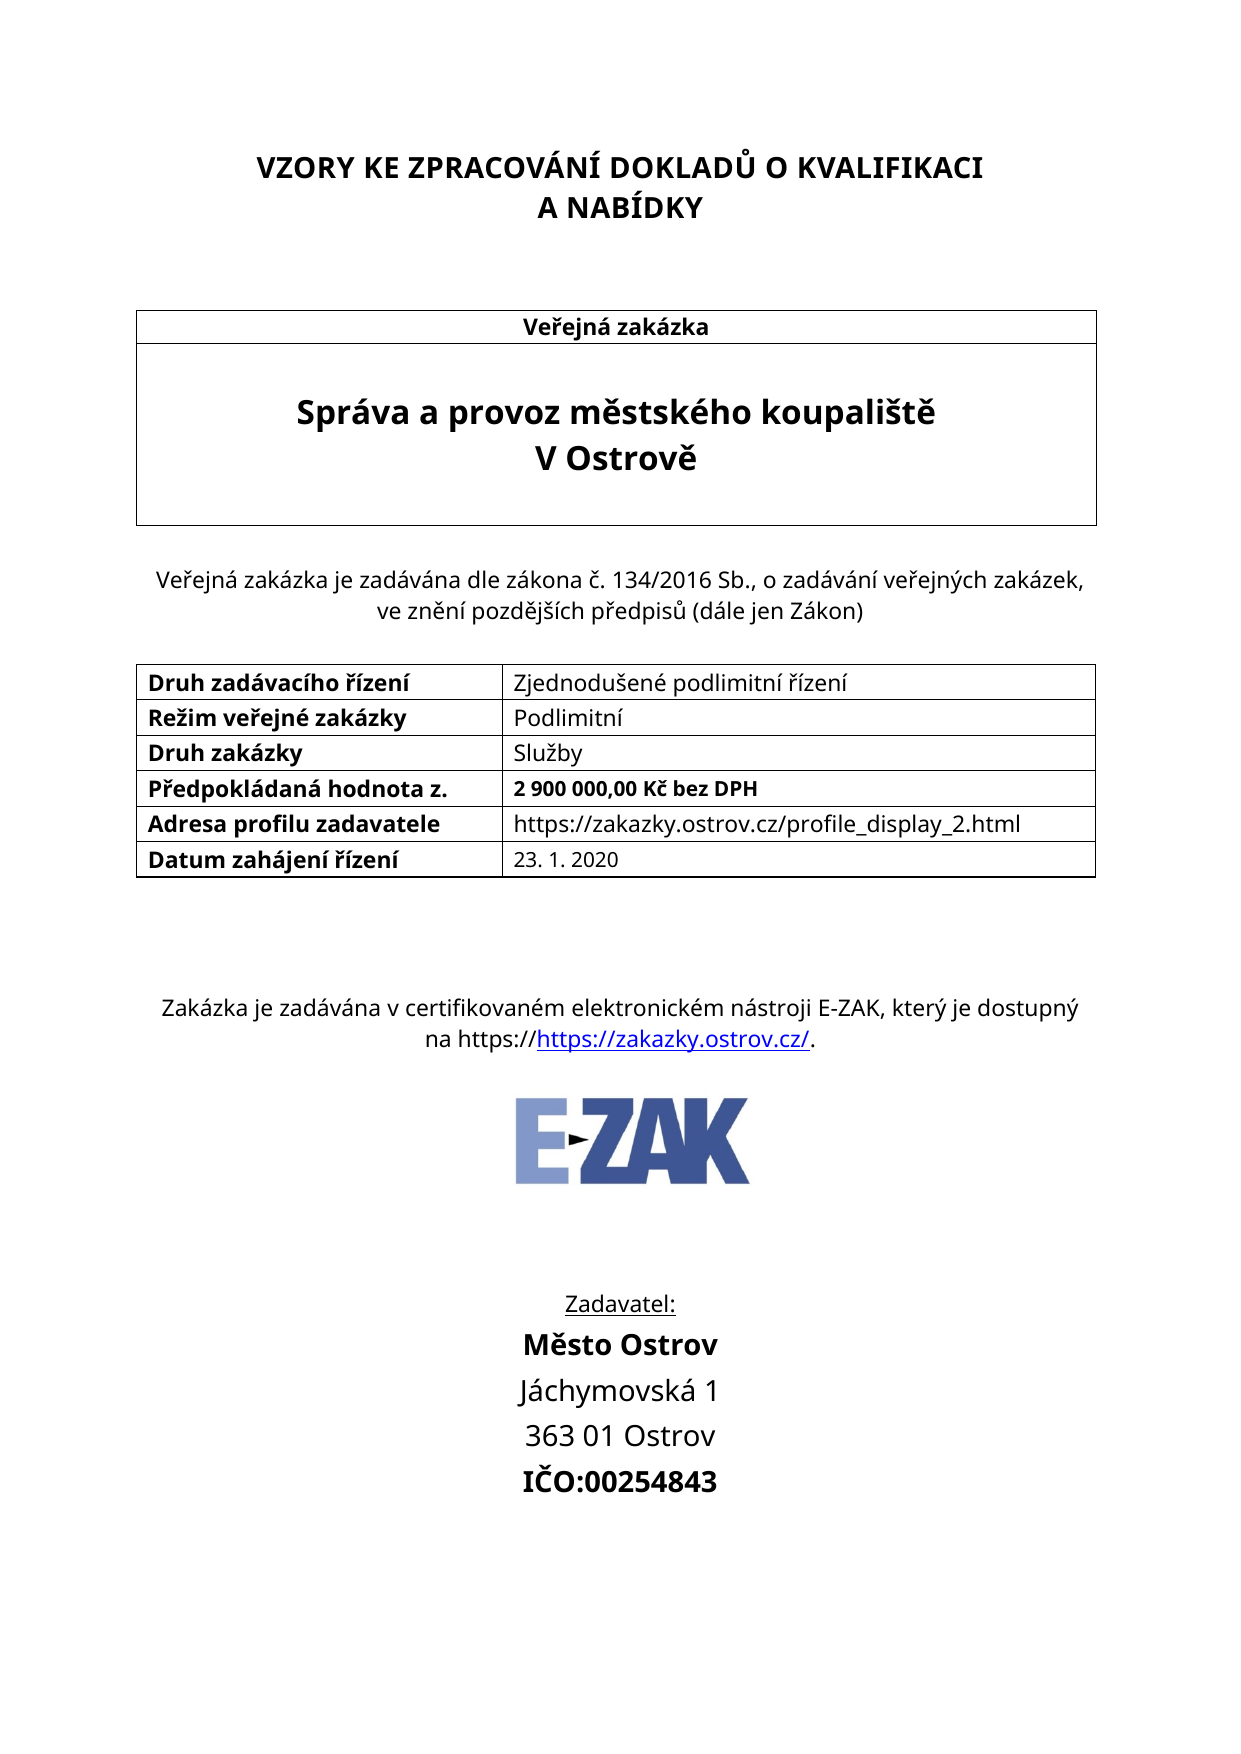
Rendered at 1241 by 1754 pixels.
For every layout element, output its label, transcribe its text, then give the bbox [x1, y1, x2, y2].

table_cell Adresa profilu zadavatele [137, 807, 502, 841]
table_header Veřejná zakázka [137, 311, 1096, 343]
table_cell https://zakazky.ostrov.cz/profile_display_2.html [503, 807, 1095, 841]
table_cell Předpokládaná hodnota z. [137, 771, 502, 806]
title VZORY KE ZPRACOVÁNÍ DOKLADŮ O KVALIFIKACI [148, 148, 1093, 187]
table_header Zjednodušené podlimitní řízení [503, 665, 1095, 699]
table_cell Datum zahájení řízení [137, 842, 502, 876]
table_cell Druh zakázky [137, 736, 502, 770]
picture [506, 1087, 757, 1196]
text IČO:00254843 [148, 1461, 1093, 1501]
table_header Druh zadávacího řízení [137, 665, 502, 699]
table_cell 23. 1. 2020 [503, 842, 1095, 876]
table_cell Správa a provoz městského koupaliště V Ostrově [137, 344, 1096, 525]
table_cell Režim veřejné zakázky [137, 700, 502, 735]
table_cell Podlimitní [503, 700, 1095, 735]
text Město Ostrov Jáchymovská 1 363 01 Ostrov [148, 1324, 1093, 1455]
title A NABÍDKY [148, 187, 1093, 227]
table_cell Služby [503, 736, 1095, 770]
text Veřejná zakázka je zadávána dle zákona č. 134/2016 Sb., o zadávání veřejných zakázek, ve znění pozdějších předpisů (dále jen Zákon) [148, 564, 1093, 626]
table_cell 2 900 000,00 Kč bez DPH [503, 771, 1095, 806]
text Zakázka je zadávána v certifikovaném elektronickém nástroji E-ZAK, který je dostupný na https://https://zakazky.ostrov.cz/. [148, 992, 1093, 1054]
text Zadavatel: [148, 1288, 1093, 1319]
